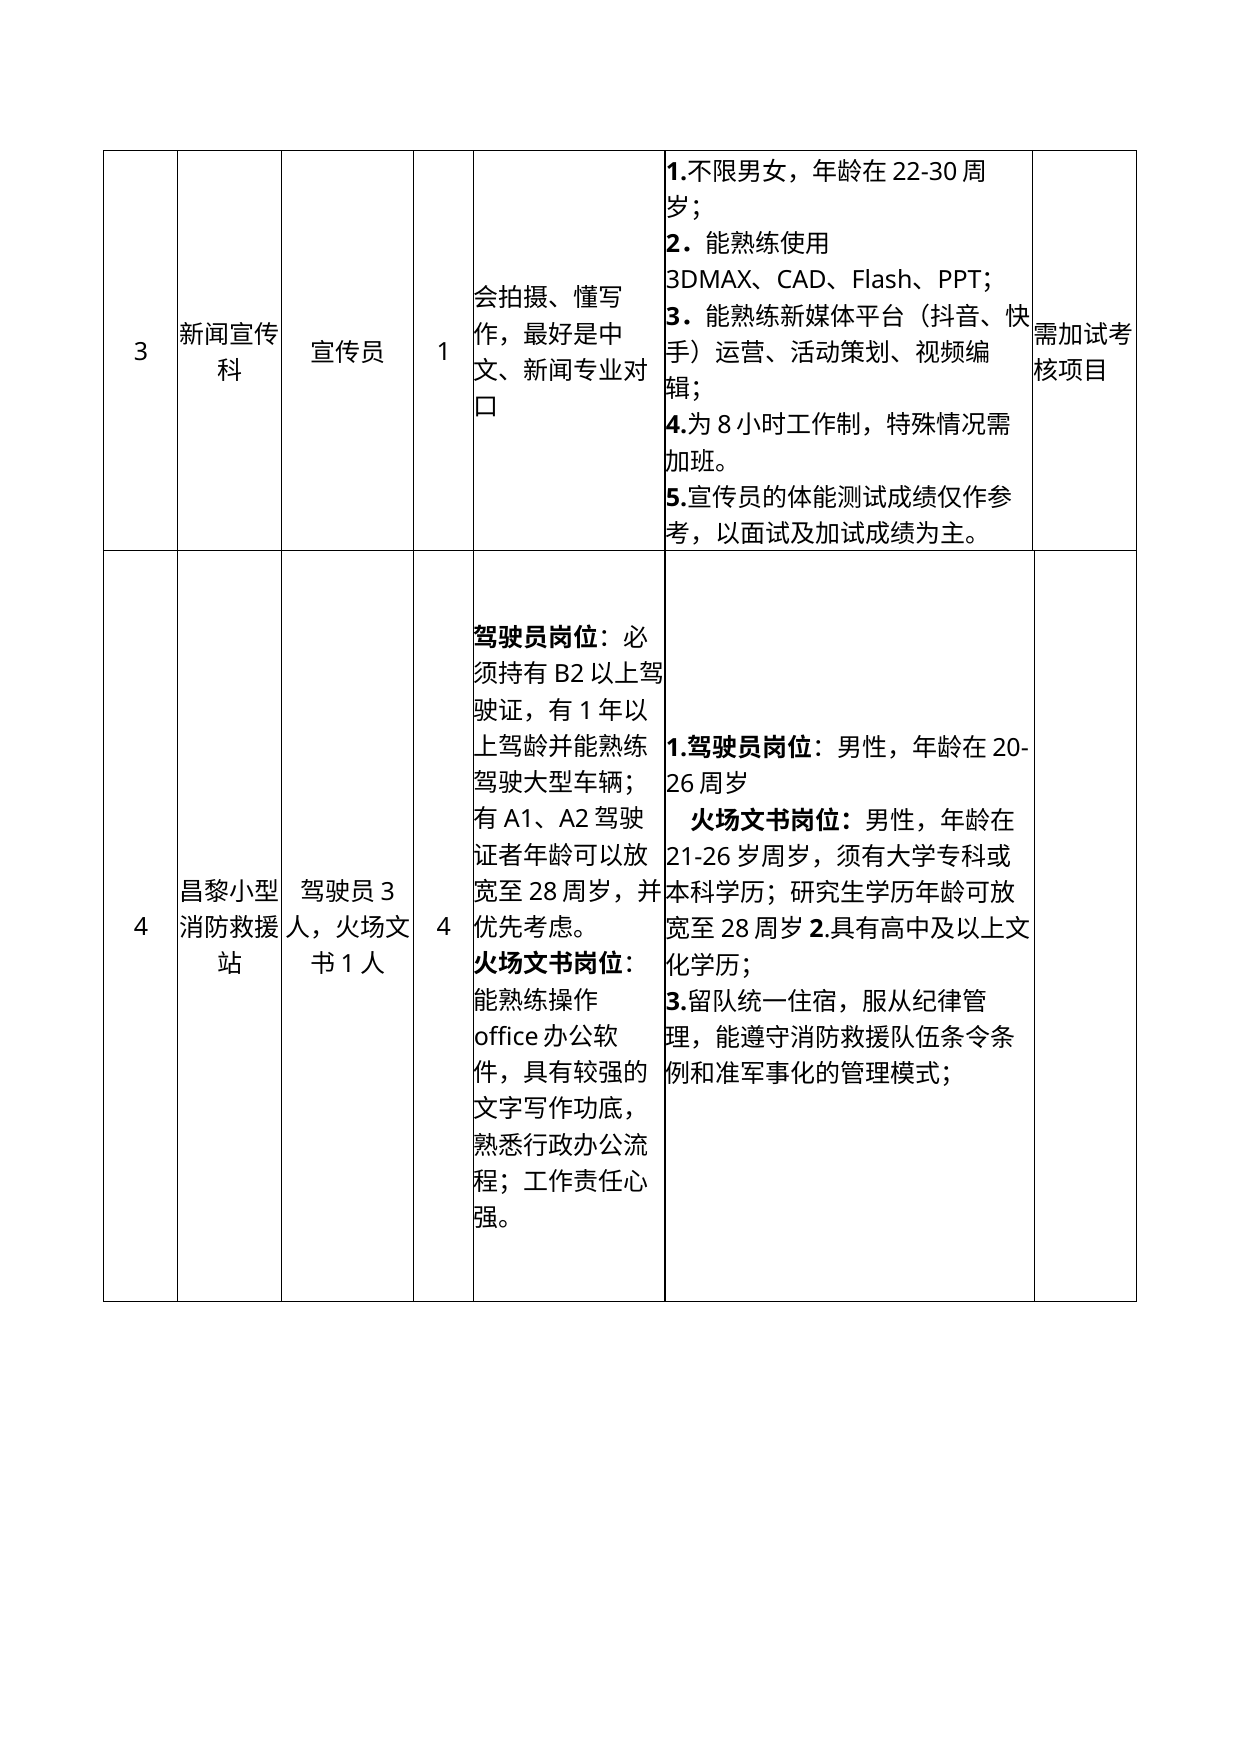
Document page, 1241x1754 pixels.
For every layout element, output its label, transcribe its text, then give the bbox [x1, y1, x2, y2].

table_cell 1.不限男女，年龄在22-30周岁； 2．能熟练使用3DMAX、CAD、Flash、PPT； 3．能熟练新媒体平台（抖音、快手）运营、活动策划、视频编辑； 4.为8小时工作制，特殊情况需加班。 5.宣传员的体能测试成绩仅作参考，以面试及加试成绩为主。 [666, 151, 1032, 550]
table_cell 3 [104, 151, 177, 550]
table_cell 新闻宣传科 [178, 151, 281, 550]
table_cell 驾驶员3人，火场文书1人 [282, 551, 413, 1301]
table_cell 宣传员 [282, 151, 413, 550]
table_cell [1035, 551, 1136, 1301]
table_cell 会拍摄、懂写作，最好是中文、新闻专业对口 [474, 151, 664, 550]
table_cell 驾驶员岗位：必须持有B2以上驾驶证，有1年以上驾龄并能熟练驾驶大型车辆；有A1、A2驾驶证者年龄可以放宽至28周岁，并优先考虑。 火场文书岗位：能熟练操作office办公软件，具有较强的文字写作功底，熟悉行政办公流程；工作责任心强。 [474, 551, 664, 1301]
table_cell 1 [414, 151, 473, 550]
table_cell 4 [414, 551, 473, 1301]
table_cell 1.驾驶员岗位：男性，年龄在20-26周岁 火场文书岗位：男性，年龄在21-26岁周岁，须有大学专科或本科学历；研究生学历年龄可放宽至28周岁2.具有高中及以上文化学历； 3.留队统一住宿，服从纪律管理，能遵守消防救援队伍条令条例和准军事化的管理模式； [666, 551, 1034, 1301]
table_cell 需加试考核项目 [1033, 151, 1136, 550]
table_cell 4 [104, 551, 177, 1301]
table_cell 昌黎小型消防救援站 [178, 551, 281, 1301]
